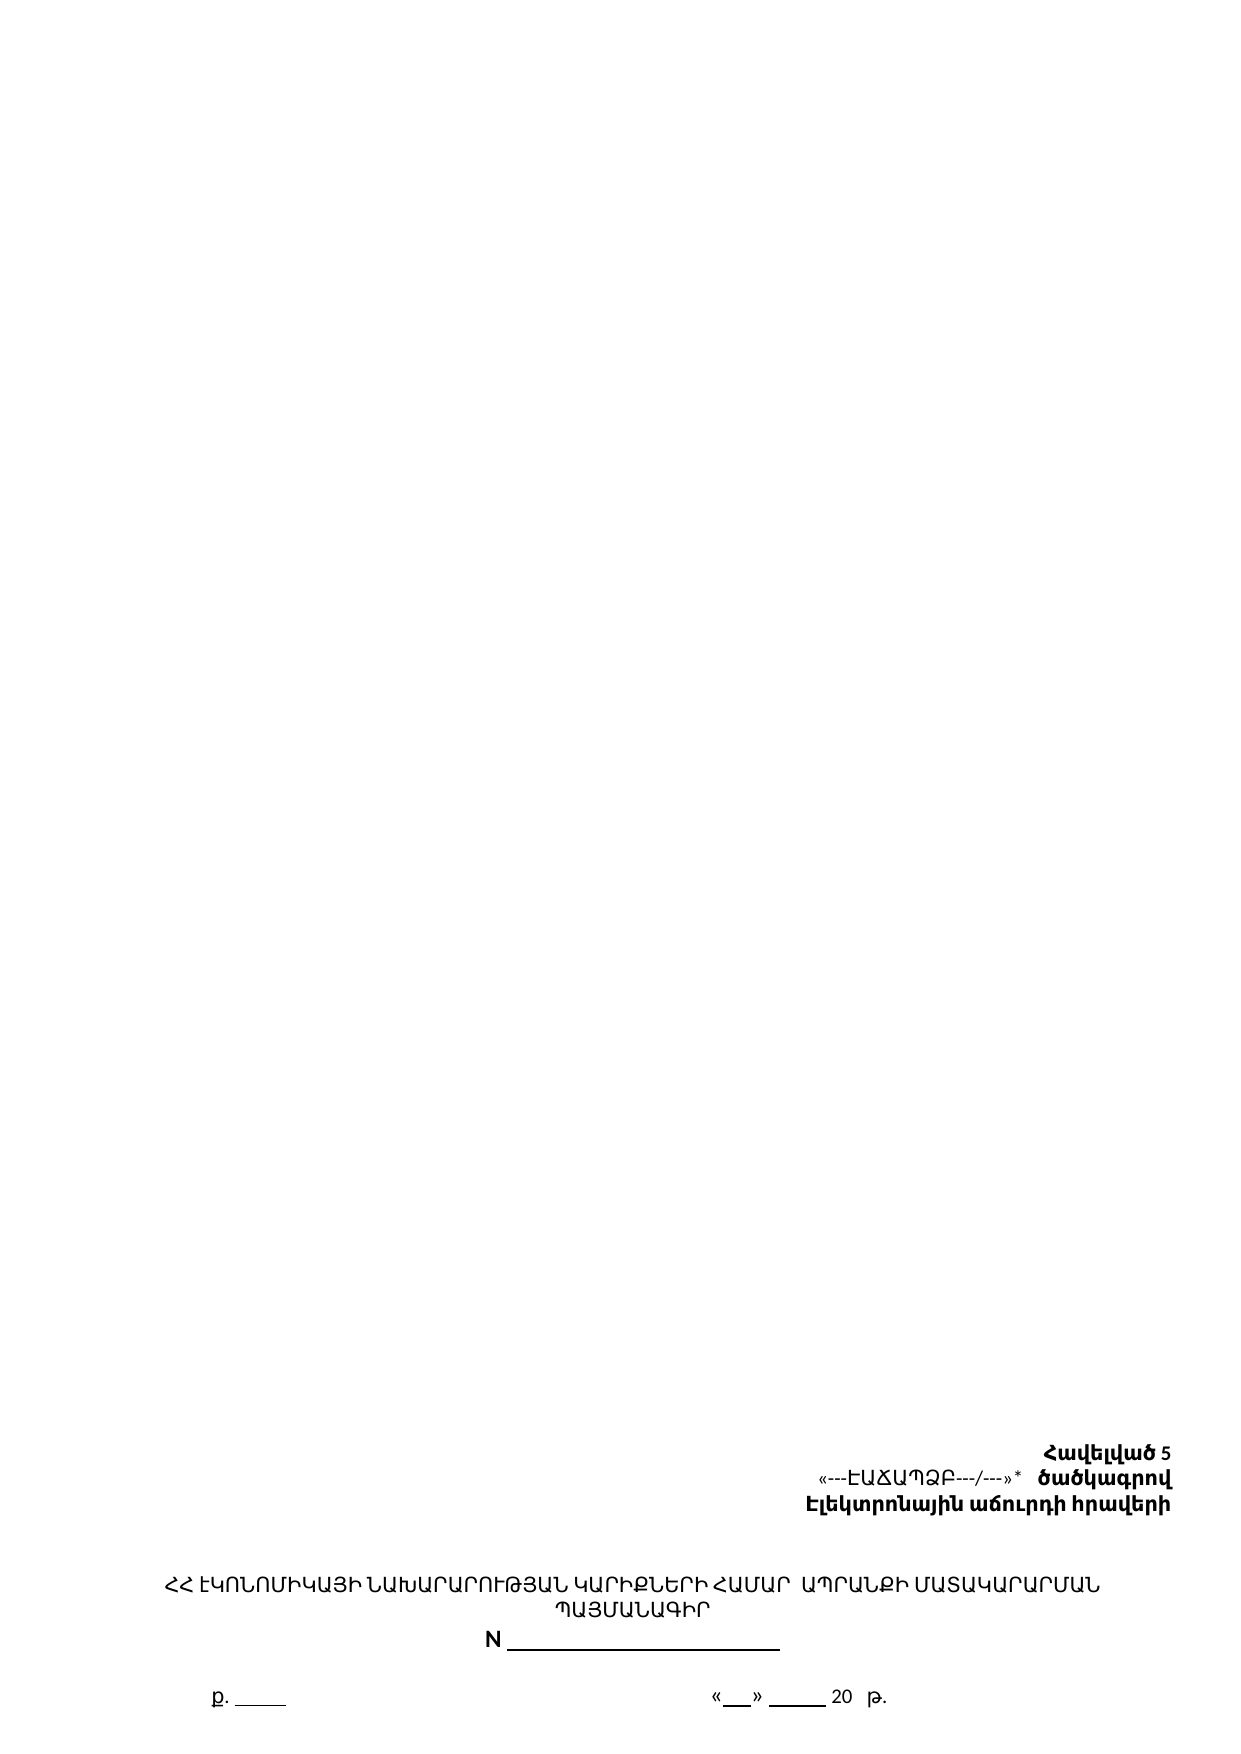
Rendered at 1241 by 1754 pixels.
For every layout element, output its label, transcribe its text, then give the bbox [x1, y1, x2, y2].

text ՀՀ էԿՈՆՈՄԻԿԱՅԻ ՆԱԽԱՐԱՐՈՒԹՅԱՆ ԿԱՐԻՔՆԵՐԻ ՀԱՄԱՐ ԱՊՐԱՆՔԻ ՄԱՏԱԿԱՐԱՐՄԱՆ [79, 1572, 1171, 1598]
text Էլեկտրոնային աճուրդի հրավերի [94, 1491, 1171, 1516]
text Հավելված 5 [94, 1440, 1171, 1465]
text N [79, 1623, 1171, 1653]
text ՊԱՅՄԱՆԱԳԻՐ [79, 1598, 1171, 1623]
text ք. « » 20 թ. [94, 1679, 1171, 1709]
text «---ԷԱՃԱՊՁԲ---/---»* ծածկագրով [94, 1465, 1171, 1491]
